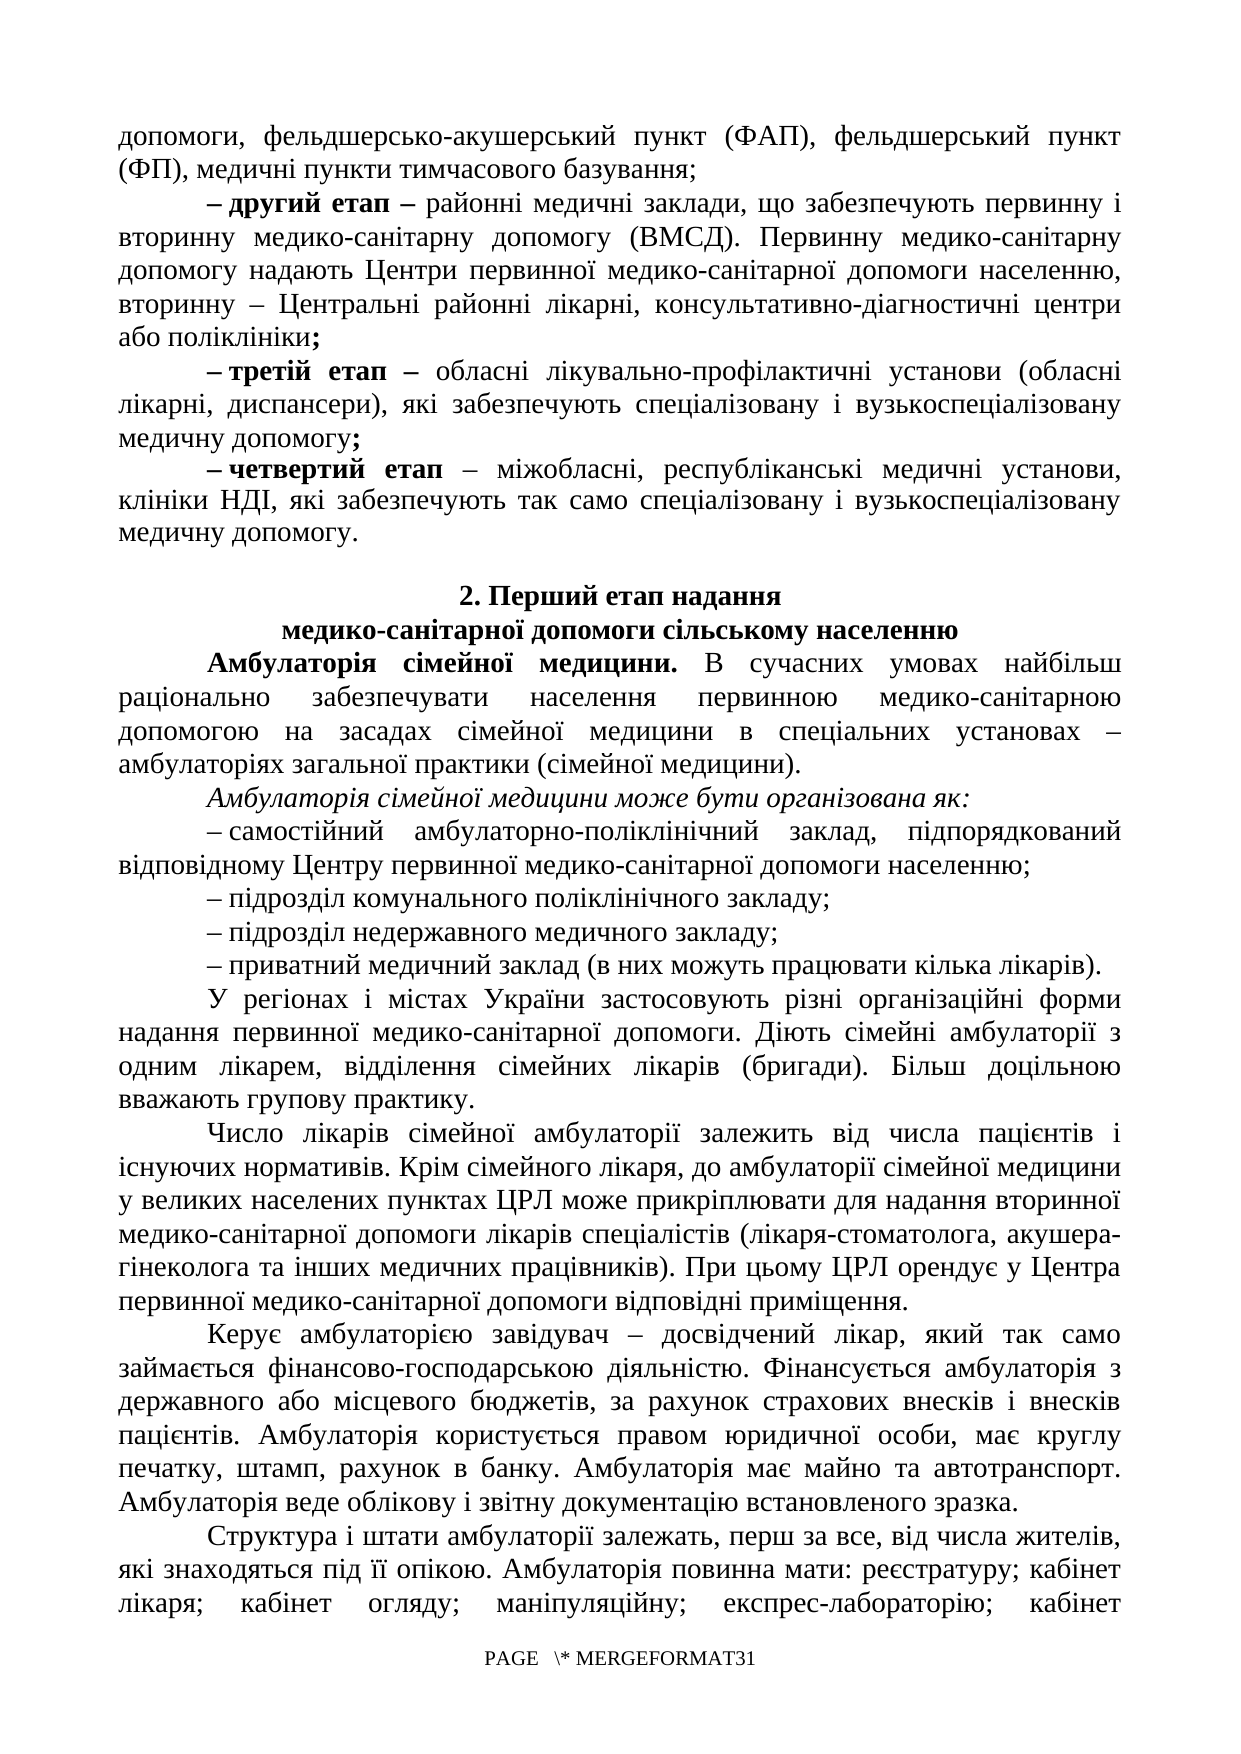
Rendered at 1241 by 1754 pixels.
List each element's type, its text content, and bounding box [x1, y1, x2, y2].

text Число лікарів сімейної амбулаторії залежить від числа пацієнтів і існуючих нормативів. Крім сімейного лікаря, до амбулаторії сімейної медицини у великих населених пунктах ЦРЛ може прикріплювати для надання вторинної медико-санітарної допомоги лікарів спеціалістів (лікаря-стоматолога, акушера-гінеколога та інших медичних працівників). При цьому ЦРЛ орендує у Центра первинної медико-санітарної допомоги відповідні приміщення. [118, 1115, 1122, 1316]
text У регіонах і містах України застосовують різні організаційні форми надання первинної медико-санітарної допомоги. Діють сімейні амбулаторії з одним лікарем, відділення сімейних лікарів (бригади). Більш доцільною вважають групову практику. [118, 981, 1122, 1115]
text Амбулаторія сімейної медицини може бути організована як: [118, 780, 1122, 813]
text – другий етап – районні медичні заклади, що забезпечують первинну і вторинну медико-санітарну допомогу (ВМСД). Первинну медико-санітарну допомогу надають Центри первинної медико-санітарної допомоги населенню, вторинну – Центральні районні лікарні, консультативно-діагностичні центри або поліклініки; [118, 185, 1122, 353]
text 2. Перший етап надання медико-санітарної допомоги сільському населенню [118, 578, 1122, 646]
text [118, 1518, 1122, 1618]
text Керує амбулаторією завідувач – досвідчений лікар, який так само займається фінансово-господарською діяльністю. Фінансується амбулаторія з державного або місцевого бюджетів, за рахунок страхових внесків і внесків пацієнтів. Амбулаторія користується правом юридичної особи, має круглу печатку, штамп, рахунок в банку. Амбулаторія має майно та автотранспорт. Амбулаторія веде облікову і звітну документацію встановленого зразка. [118, 1316, 1122, 1518]
text – четвертий етап – міжобласні, республіканські медичні установи, клініки НДІ, які забезпечують так само спеціалізовану і вузькоспеціалізовану медичну допомогу. [118, 453, 1122, 547]
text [118, 118, 1122, 185]
text – приватний медичний заклад (в них можуть працювати кілька лікарів). [207, 947, 1122, 981]
text Амбулаторія сімейної медицини. В сучасних умовах найбільш раціонально забезпечувати населення первинною медико-санітарною допомогою на засадах сімейної медицини в спеціальних установах – амбулаторіях загальної практики (сімейної медицини). [118, 646, 1122, 780]
text – підрозділ недержавного медичного закладу; [207, 914, 1122, 947]
text – третій етап – обласні лікувально-профілактичні установи (обласні лікарні, диспансери), які забезпечують спеціалізовану і вузькоспеціалізовану медичну допомогу; [118, 353, 1122, 453]
text – самостійний амбулаторно-поліклінічний заклад, підпорядкований відповідному Центру первинної медико-санітарної допомоги населенню; [118, 813, 1122, 880]
text – підрозділ комунального поліклінічного закладу; [207, 880, 1122, 914]
